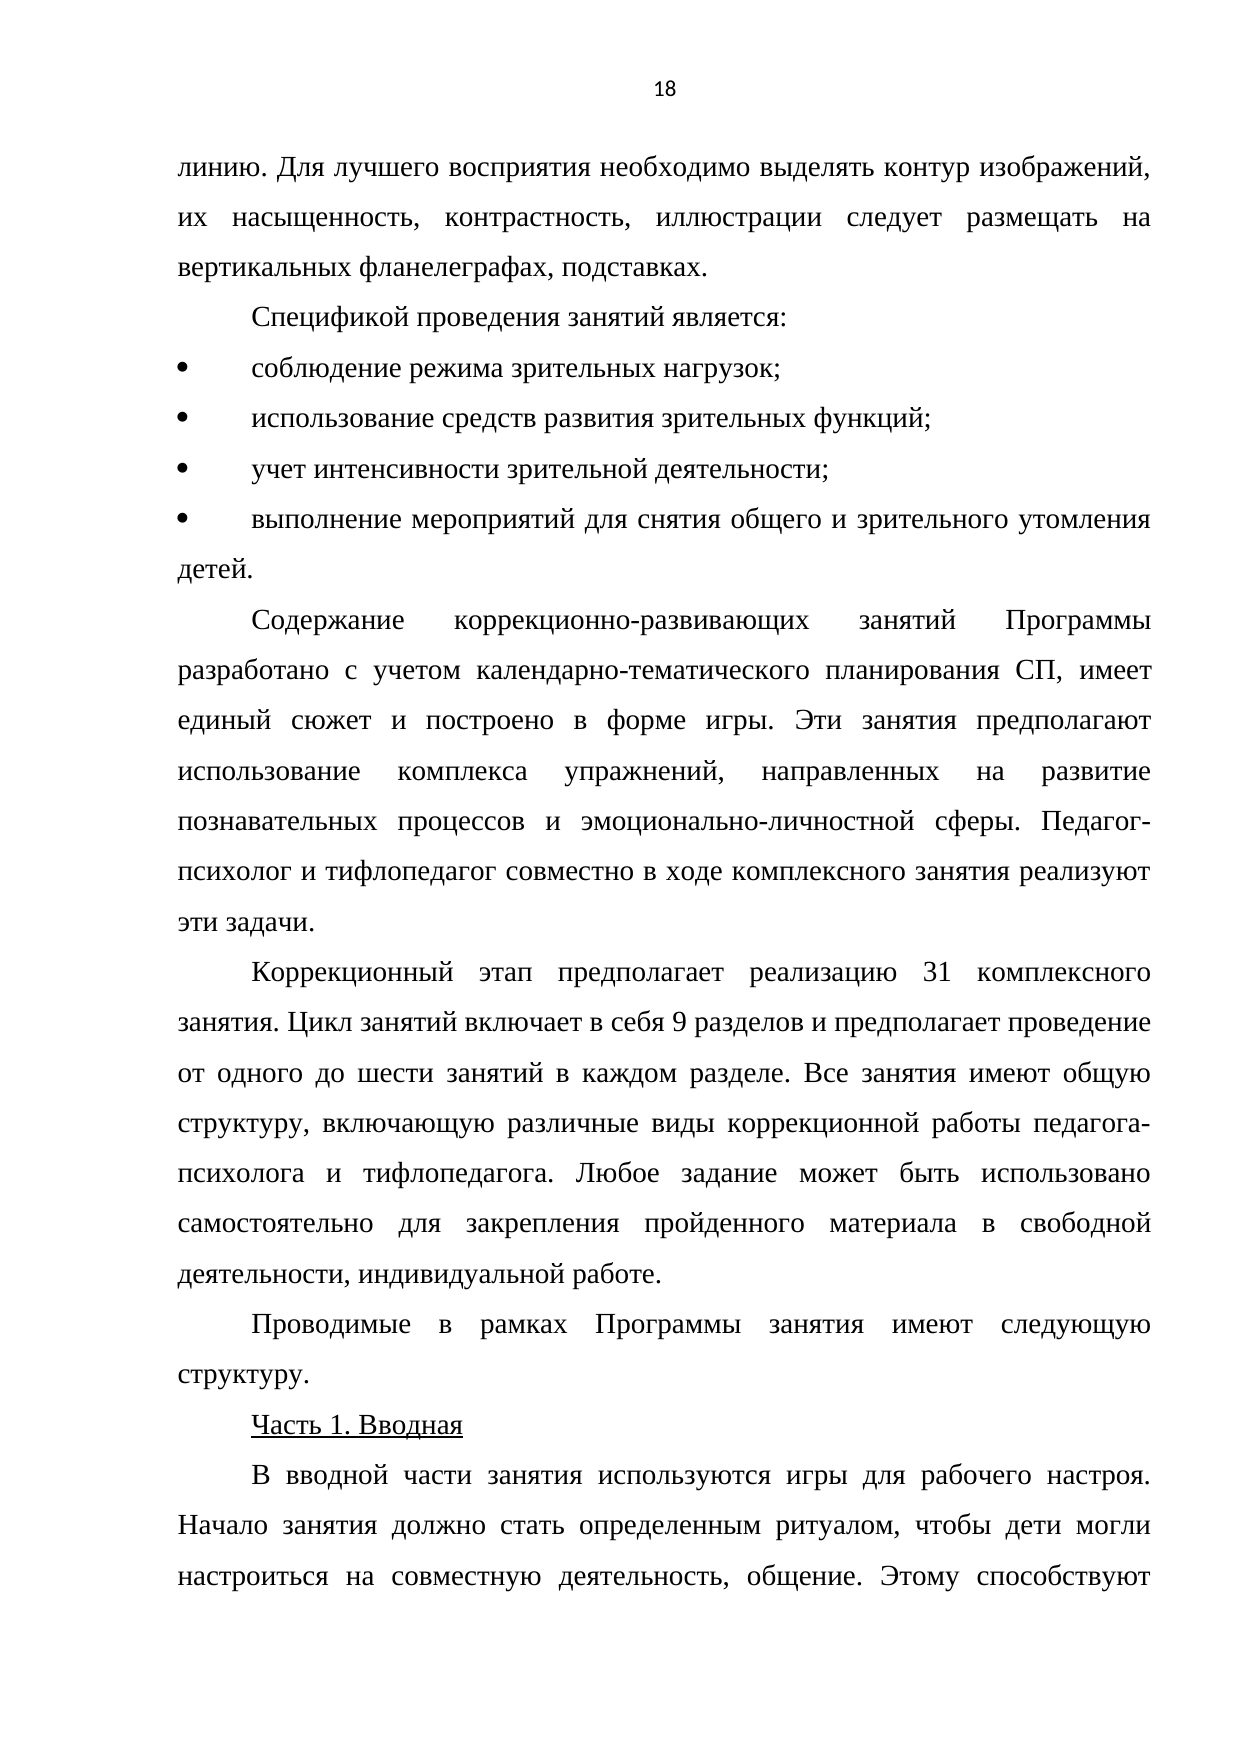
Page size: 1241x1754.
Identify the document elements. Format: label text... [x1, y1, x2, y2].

list учет интенсивности зрительной деятельности; [177, 451, 1152, 484]
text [177, 1457, 1152, 1591]
text Содержание коррекционно-развивающих занятий Программы разработано с учетом календарно-тематического планирования СП, имеет единый сюжет и построено в форме игры. Эти занятия предполагают использование комплекса упражнений, направленных на развитие познавательных процессов и эмоционально-личностной сферы. Педагог-психолог и тифлопедагог совместно в ходе комплексного занятия реализуют эти задачи. [177, 602, 1152, 937]
text Проводимые в рамках Программы занятия имеют следующую структуру. [177, 1306, 1152, 1390]
text Часть 1. Вводная [177, 1407, 1152, 1440]
text Спецификой проведения занятий является: [177, 299, 1152, 333]
list выполнение мероприятий для снятия общего и зрительного утомления детей. [177, 501, 1152, 585]
list использование средств развития зрительных функций; [177, 400, 1152, 434]
list соблюдение режима зрительных нагрузок; [177, 350, 1152, 383]
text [177, 149, 1152, 283]
text Коррекционный этап предполагает реализацию 31 комплексного занятия. Цикл занятий включает в себя 9 разделов и предполагает проведение от одного до шести занятий в каждом разделе. Все занятия имеют общую структуру, включающую различные виды коррекционной работы педагога-психолога и тифлопедагога. Любое задание может быть использовано самостоятельно для закрепления пройденного материала в свободной деятельности, индивидуальной работе. [177, 954, 1152, 1289]
